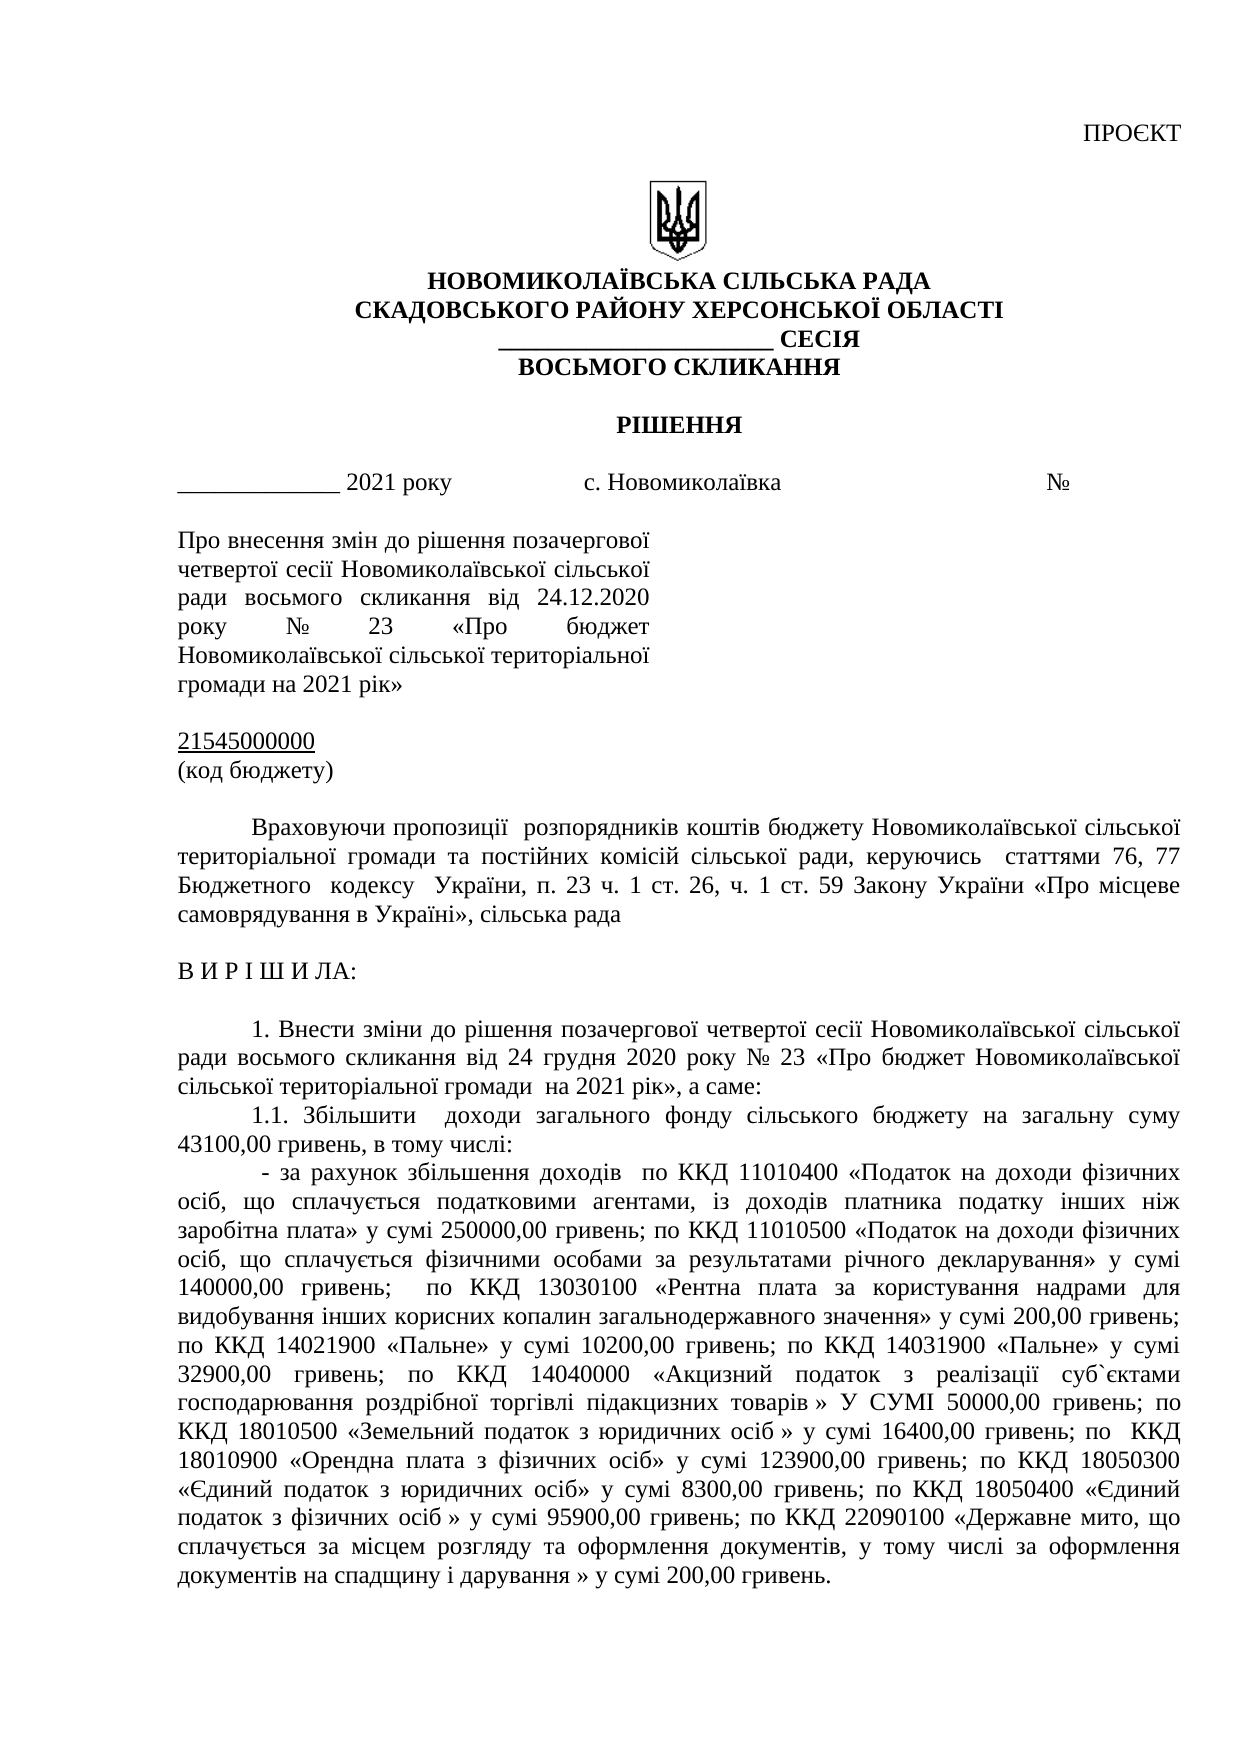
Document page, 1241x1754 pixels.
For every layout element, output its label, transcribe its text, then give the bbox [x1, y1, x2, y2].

text (код бюджету) [177, 755, 1181, 784]
text СКАДОВСЬКОГО РАЙОНУ ХЕРСОНСЬКОЇ ОБЛАСТІ [177, 295, 1181, 324]
text - за рахунок збільшення доходів по ККД 11010400 «Податок на доходи фізичних осіб, що сплачується податковими агентами, із доходів платника податку інших ніж заробітна плата» у сумі 250000,00 гривень; по ККД 11010500 «Податок на доходи фізичних осіб, що сплачується фізичними особами за результатами річного декларування» у сумі 140000,00 гривень; по ККД 13030100 «Рентна плата за користування надрами для видобування інших корисних копалин загальнодержавного значення» у сумі 200,00 гривень; по ККД 14021900 «Пальне» у сумі 10200,00 гривень; по ККД 14031900 «Пальне» у сумі 32900,00 гривень; по ККД 14040000 «Акцизний податок з реалізації суб`єктами господарювання роздрібної торгівлі підакцизних товарів » У СУМІ 50000,00 гривень; по ККД 18010500 «Земельний податок з юридичних осіб » у сумі 16400,00 гривень; по ККД 18010900 «Орендна плата з фізичних осіб» у сумі 123900,00 гривень; по ККД 18050300 «Єдиний податок з юридичних осіб» у сумі 8300,00 гривень; по ККД 18050400 «Єдиний податок з фізичних осіб » у сумі 95900,00 гривень; по ККД 22090100 «Державне мито, що сплачується за місцем розгляду та оформлення документів, у тому числі за оформлення документів на спадщину і дарування » у сумі 200,00 гривень. [177, 1157, 1181, 1589]
text Про внесення змін до рішення позачергової четвертої сесії Новомиколаївської сільської ради восьмого скликання від 24.12.2020 року № 23 «Про бюджет Новомиколаївської сільської територіальної громади на 2021 рік» [177, 525, 650, 697]
text ______________________ СЕСІЯ [177, 324, 1181, 352]
text 21545000000 [177, 726, 1181, 755]
text _____________ 2021 року с. Новомиколаївка № [177, 467, 1181, 496]
text РІШЕННЯ [177, 410, 1181, 439]
text В И Р І Ш И ЛА: [177, 956, 1181, 985]
text 1. Внести зміни до рішення позачергової четвертої сесії Новомиколаївської сільської ради восьмого скликання від 24 грудня 2020 року № 23 «Про бюджет Новомиколаївської сільської територіальної громади на 2021 рік», а саме: [177, 1014, 1181, 1100]
text НОВОМИКОЛАЇВСЬКА СІЛЬСЬКА РАДА [177, 266, 1181, 295]
text ПРОЄКТ [177, 118, 1181, 147]
text Враховуючи пропозиції розпорядників коштів бюджету Новомиколаївської сільської територіальної громади та постійних комісій сільської ради, керуючись статтями 76, 77 Бюджетного кодексу України, п. 23 ч. 1 ст. 26, ч. 1 ст. 59 Закону України «Про місцеве самоврядування в Україні», сільська рада [177, 812, 1181, 927]
text ВОСЬМОГО СКЛИКАННЯ [177, 352, 1181, 381]
text 1.1. Збільшити доходи загального фонду сільського бюджету на загальну суму 43100,00 гривень, в тому числі: [177, 1100, 1181, 1157]
